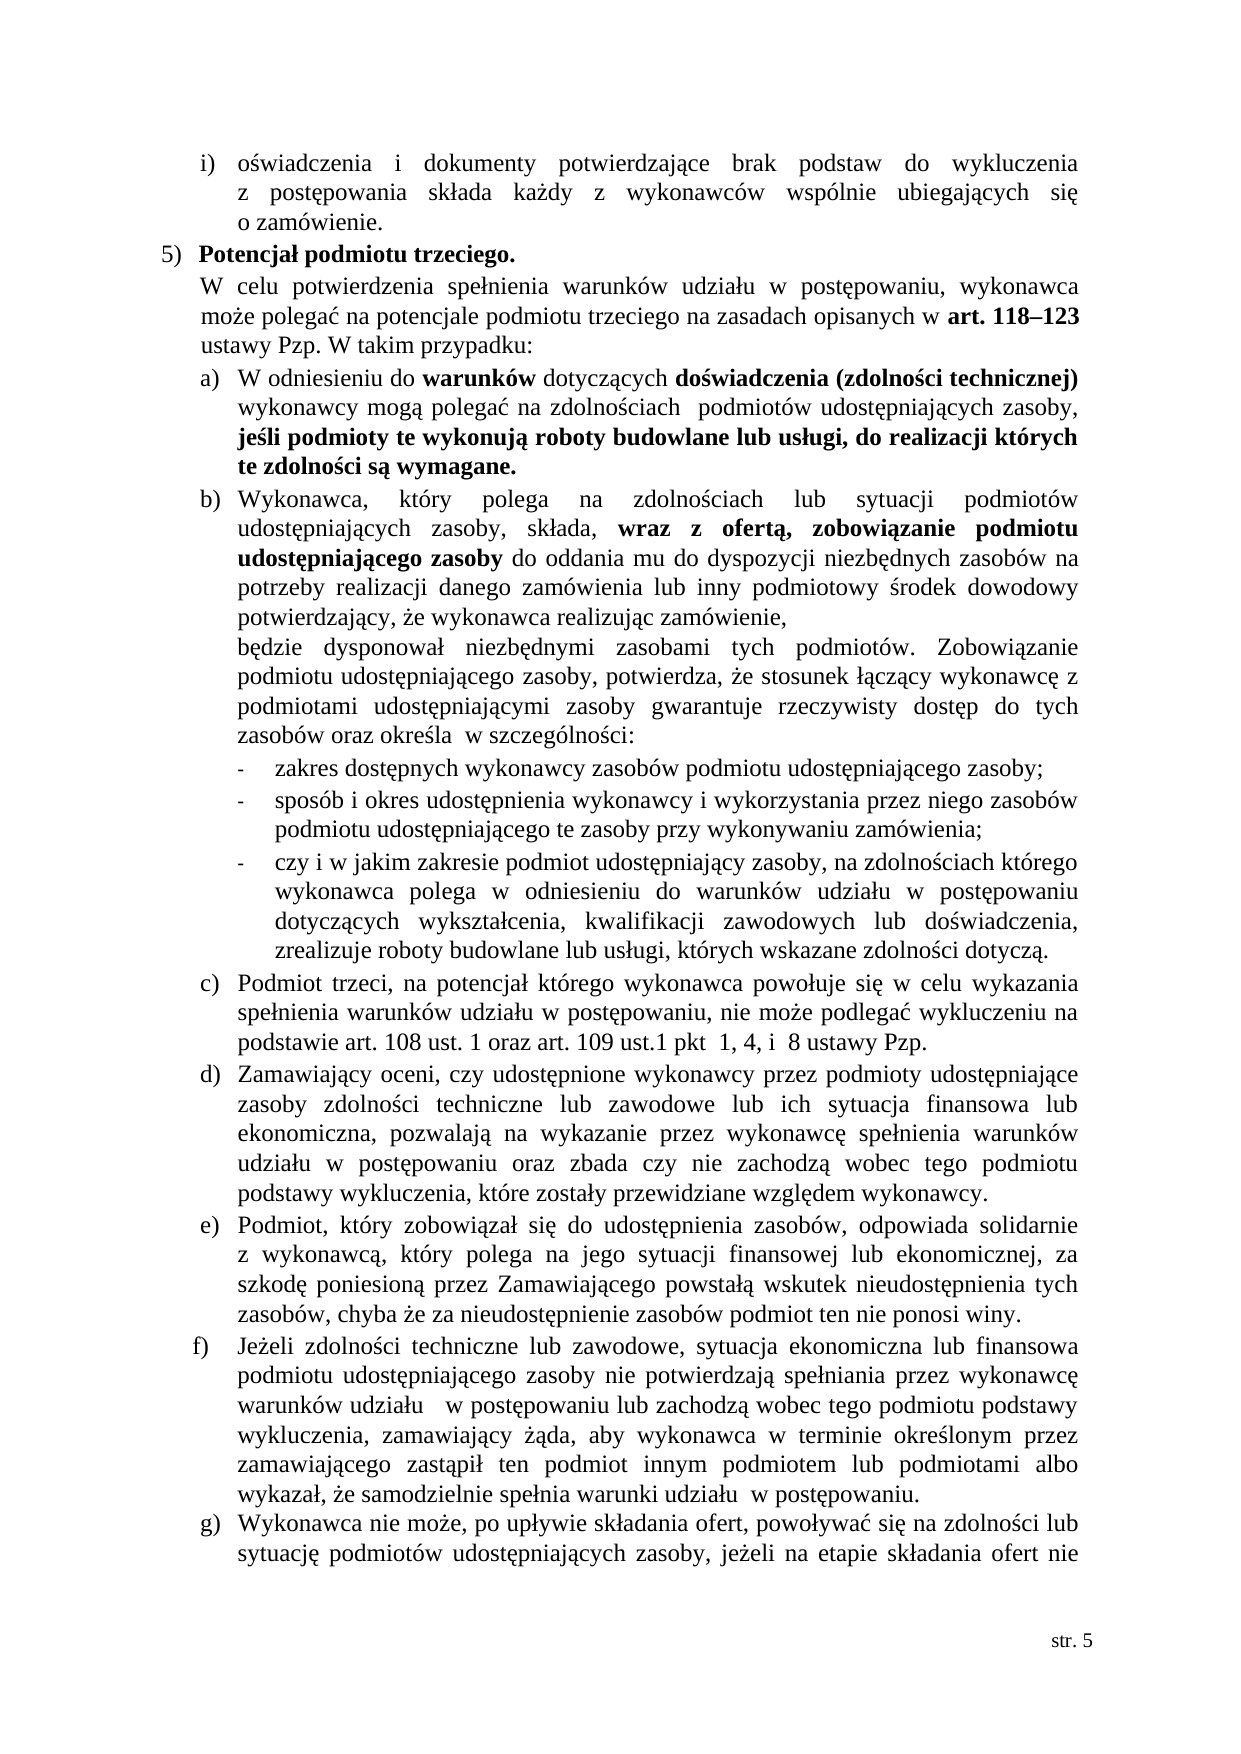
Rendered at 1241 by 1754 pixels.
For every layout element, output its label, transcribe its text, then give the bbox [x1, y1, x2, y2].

list W odniesieniu do warunków dotyczących doświadczenia (zdolności technicznej) wykonawcy mogą polegać na zdolnościach podmiotów udostępniających zasoby, jeśli podmioty te wykonują roboty budowlane lub usługi, do realizacji których te zdolności są wymagane. [200, 363, 1079, 480]
text będzie dysponował niezbędnymi zasobami tych podmiotów. Zobowiązanie podmiotu udostępniającego zasoby, potwierdza, że stosunek łączący wykonawcę z podmiotami udostępniającymi zasoby gwarantuje rzeczywisty dostęp do tych zasobów oraz określa w szczególności: [237, 632, 1079, 749]
list Jeżeli zdolności techniczne lub zawodowe, sytuacja ekonomiczna lub finansowa podmiotu udostępniającego zasoby nie potwierdzają spełniania przez wykonawcę warunków udziału w postępowaniu lub zachodzą wobec tego podmiotu podstawy wykluczenia, zamawiający żąda, aby wykonawca w terminie określonym przez zamawiającego zastąpił ten podmiot innym podmiotem lub podmiotami albo wykazał, że samodzielnie spełnia warunki udziału w postępowaniu. [192, 1331, 1079, 1508]
list Podmiot trzeci, na potencjał którego wykonawca powołuje się w celu wykazania spełnienia warunków udziału w postępowaniu, nie może podlegać wykluczeniu na podstawie art. 108 ust. 1 oraz art. 109 ust.1 pkt 1, 4, i 8 ustawy Pzp. [200, 968, 1079, 1056]
list Potencjał podmiotu trzeciego. [161, 239, 1079, 268]
list Podmiot, który zobowiązał się do udostępnienia zasobów, odpowiada solidarnie z wykonawcą, który polega na jego sytuacji finansowej lub ekonomicznej, za szkodę poniesioną przez Zamawiającego powstałą wskutek nieudostępnienia tych zasobów, chyba że za nieudostępnienie zasobów podmiot ten nie ponosi winy. [200, 1210, 1079, 1327]
list czy i w jakim zakresie podmiot udostępniający zasoby, na zdolnościach którego wykonawca polega w odniesieniu do warunków udziału w postępowaniu dotyczących wykształcenia, kwalifikacji zawodowych lub doświadczenia, zrealizuje roboty budowlane lub usługi, których wskazane zdolności dotyczą. [237, 847, 1079, 964]
list sposób i okres udostępnienia wykonawcy i wykorzystania przez niego zasobów podmiotu udostępniającego te zasoby przy wykonywaniu zamówienia; [237, 785, 1079, 843]
list Zamawiający oceni, czy udostępnione wykonawcy przez podmioty udostępniające zasoby zdolności techniczne lub zawodowe lub ich sytuacja finansowa lub ekonomiczna, pozwalają na wykazanie przez wykonawcę spełnienia warunków udziału w postępowaniu oraz zbada czy nie zachodzą wobec tego podmiotu podstawy wykluczenia, które zostały przewidziane względem wykonawcy. [200, 1059, 1079, 1206]
list zakres dostępnych wykonawcy zasobów podmiotu udostępniającego zasoby; [237, 753, 1079, 781]
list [200, 1508, 1079, 1567]
list oświadczenia i dokumenty potwierdzające brak podstaw do wykluczenia z postępowania składa każdy z wykonawców wspólnie ubiegających się o zamówienie. [200, 148, 1079, 236]
text W celu potwierdzenia spełnienia warunków udziału w postępowaniu, wykonawca może polegać na potencjale podmiotu trzeciego na zasadach opisanych w art. 118–123 ustawy Pzp. W takim przypadku: [199, 271, 1080, 359]
list Wykonawca, który polega na zdolnościach lub sytuacji podmiotów udostępniających zasoby, składa, wraz z ofertą, zobowiązanie podmiotu udostępniającego zasoby do oddania mu do dyspozycji niezbędnych zasobów na potrzeby realizacji danego zamówienia lub inny podmiotowy środek dowodowy potwierdzający, że wykonawca realizując zamówienie, [200, 484, 1079, 631]
